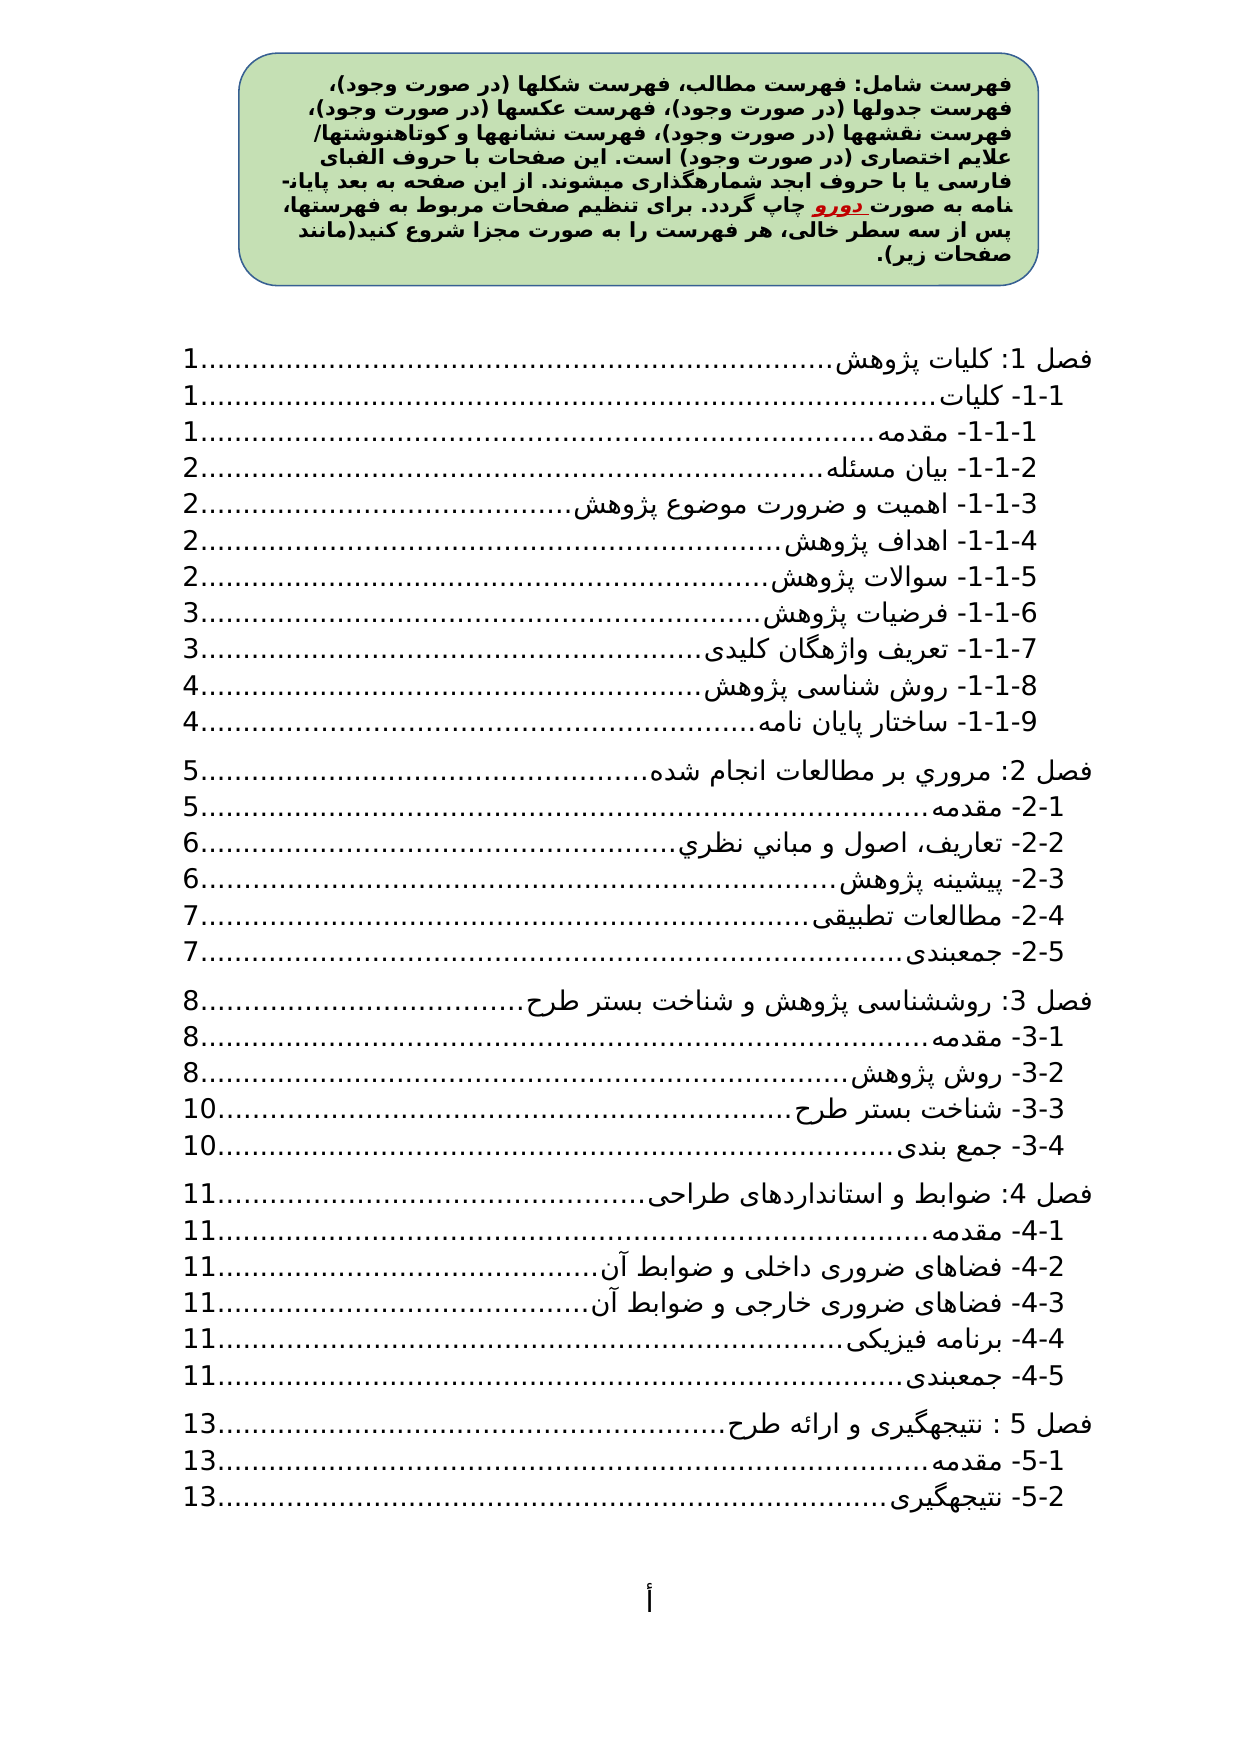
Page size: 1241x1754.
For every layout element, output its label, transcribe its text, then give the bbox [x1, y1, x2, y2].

text 1-1-9- ساختار پایان نامه 4 [207, 706, 1092, 738]
text 1-1-8- روش شناسی پژوهش 4 [207, 670, 1092, 702]
text 2-2- تعاريف، اصول و مباني نظري 6 [207, 828, 1092, 859]
text 2-4- مطالعات تطبیقی 7 [207, 900, 1092, 932]
text 1-1-4- اهداف پژوهش 2 [207, 525, 1092, 557]
title فهرست مطالب [207, 248, 272, 287]
text 1-1-7- تعریف واژهگان کلیدی 3 [207, 634, 1092, 665]
text 1-1-5- سوالات پژوهش 2 [207, 561, 1092, 593]
text 5-2- نتیجهگیری 13 [207, 1481, 1092, 1513]
text فصل 4: ضوابط و استانداردهای طراحی 11 [207, 1179, 1092, 1210]
text 3-2- روش پژوهش 8 [207, 1058, 1092, 1089]
text فصل 5 : نتیجهگیری و ارائه طرح 13 [207, 1409, 1092, 1440]
text 3-1- مقدمه 8 [207, 1021, 1092, 1053]
text 3-3- شناخت بستر طرح 10 [207, 1094, 1092, 1125]
text 2-1- مقدمه 5 [207, 791, 1092, 823]
text 5-1- مقدمه 13 [207, 1445, 1092, 1477]
text 4-5- جمعبندی 11 [207, 1360, 1092, 1392]
title فهرست مطالب [1005, 248, 1092, 287]
text فصل 3: روششناسی پژوهش و شناخت بستر طرح 8 [207, 985, 1092, 1017]
text فصل 1: کلیات پژوهش 1 [207, 344, 1092, 375]
text 4-1- مقدمه 11 [207, 1215, 1092, 1247]
text 1-1-3- اهمیت و ضرورت موضوع پژوهش 2 [207, 489, 1092, 520]
text 1-1-1- مقدمه 1 [207, 416, 1092, 448]
text 3-4- جمع بندی 10 [207, 1130, 1092, 1162]
text 1-1-2- بیان مسئله 2 [207, 453, 1092, 484]
text 1-1- کلیات 1 [207, 380, 1092, 412]
text 4-2- فضاهای ضروری داخلی و ضوابط آن 11 [207, 1251, 1092, 1283]
text فصل 2: مروري بر مطالعات انجام شده 5 [207, 755, 1092, 787]
text 2-5- جمعبندی 7 [207, 936, 1092, 968]
text 1-1-6- فرضیات پژوهش 3 [207, 598, 1092, 629]
text 4-4- برنامه فیزیکی 11 [207, 1324, 1092, 1355]
text 2-3- پیشینه پژوهش 6 [207, 864, 1092, 895]
text 4-3- فضاهای ضروری خارجی و ضوابط آن 11 [207, 1288, 1092, 1319]
